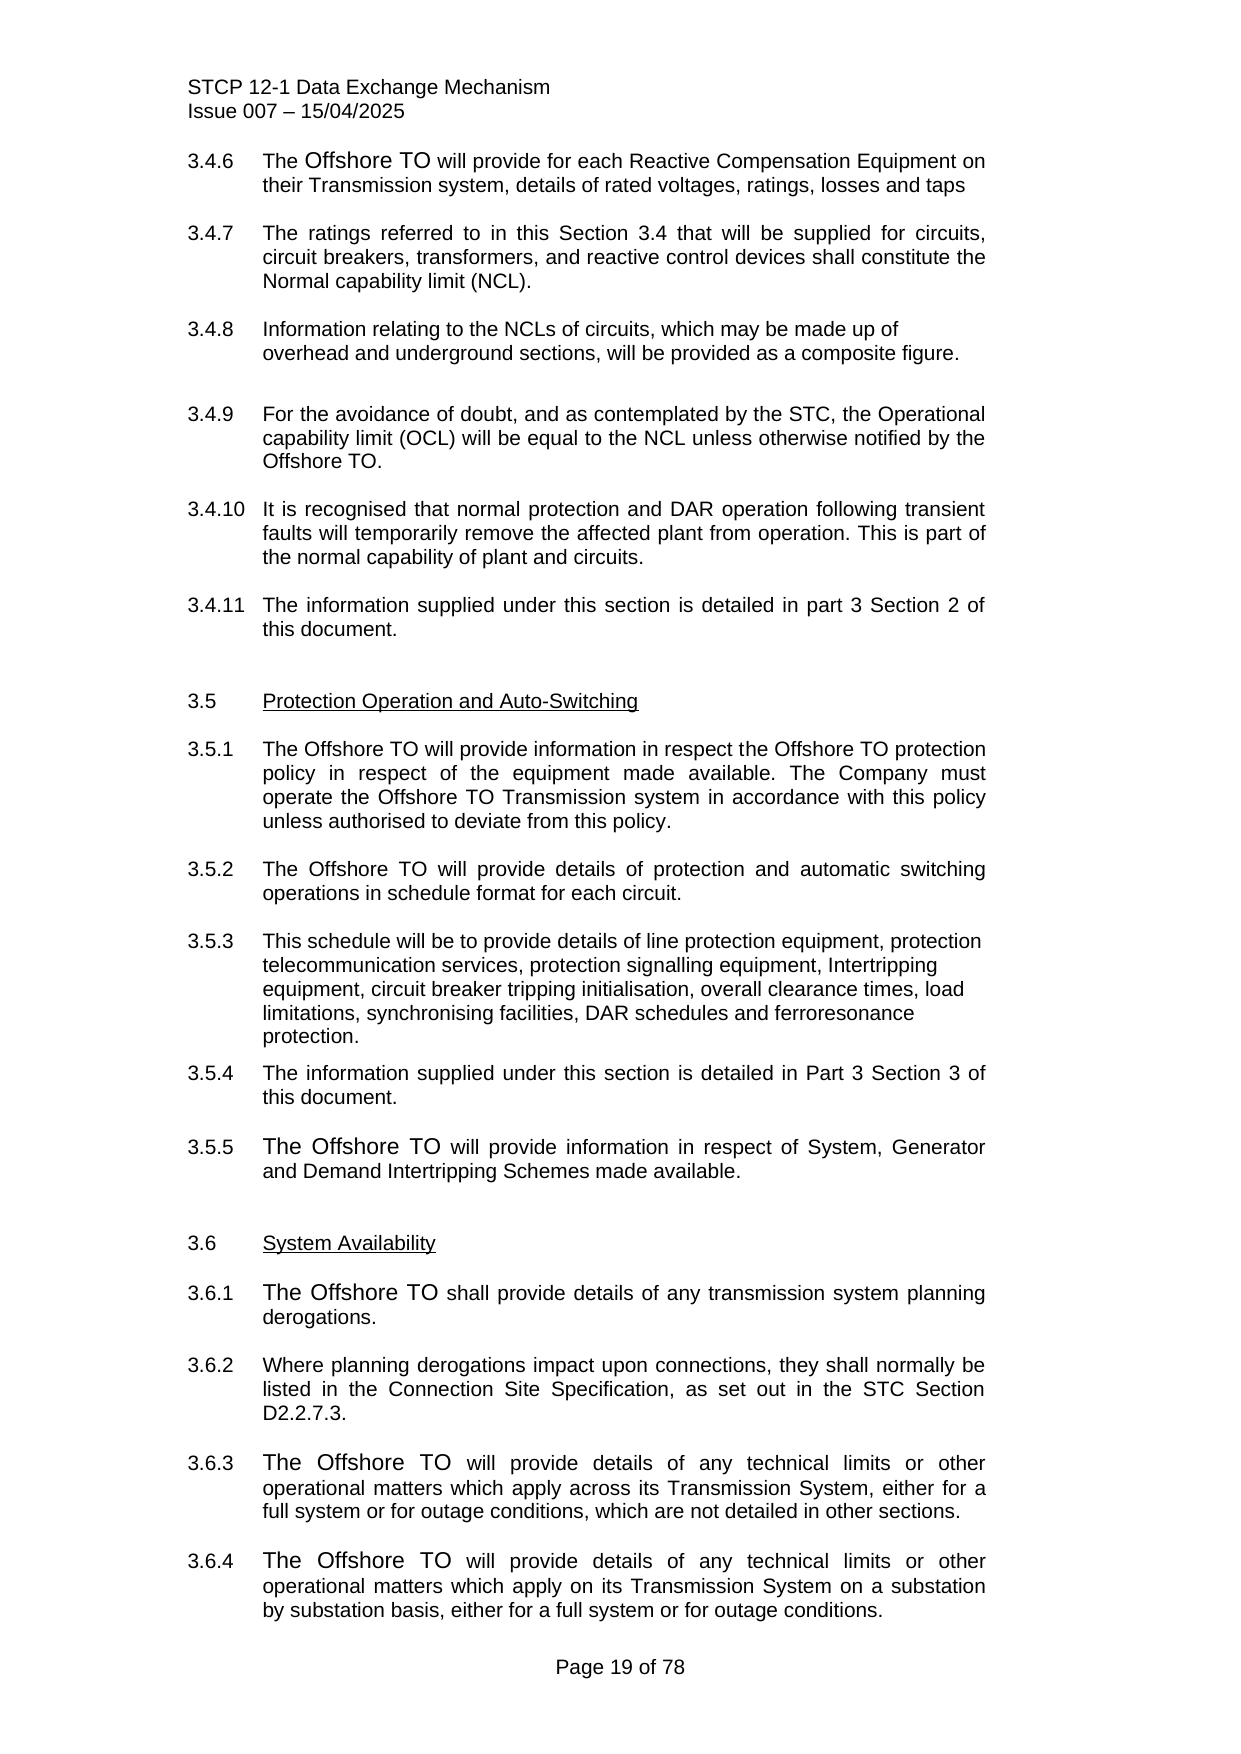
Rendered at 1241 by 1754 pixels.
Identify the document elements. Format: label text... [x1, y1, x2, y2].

text 3.6 System Availability [187, 1231, 987, 1255]
text 3.6.2 Where planning derogations impact upon connections, they shall normally be listed in the Connection Site Specification, as set out in the STC Section D2.2.7.3. [187, 1353, 987, 1425]
text 3.5.5 The Offshore TO will provide information in respect of System, Generator and Demand Intertripping Schemes made available. [187, 1133, 987, 1183]
text 3.4.8 Information relating to the NCLs of circuits, which may be made up of overhead and underground sections, will be provided as a composite figure. [187, 317, 987, 365]
text 3.6.3 The Offshore TO will provide details of any technical limits or other operational matters which apply across its Transmission System, either for a full system or for outage conditions, which are not detailed in other sections. [187, 1449, 987, 1523]
text 3.4.10 It is recognised that normal protection and DAR operation following transient faults will temporarily remove the affected plant from operation. This is part of the normal capability of plant and circuits. [187, 497, 987, 569]
text 3.5 Protection Operation and Auto-Switching [187, 689, 986, 713]
list The Offshore TO will provide information in respect the Offshore TO protection policy in respect of the equipment made available. The Company must operate the Offshore TO Transmission system in accordance with this policy unless authorised to deviate from this policy. [187, 737, 987, 833]
text 3.6.1 The Offshore TO shall provide details of any transmission system planning derogations. [187, 1279, 987, 1329]
text 3.5.4 The information supplied under this section is detailed in Part 3 Section 3 of this document. [187, 1061, 987, 1109]
text 3.5.2 The Offshore TO will provide details of protection and automatic switching operations in schedule format for each circuit. [187, 857, 987, 904]
text 3.4.6 The Offshore TO will provide for each Reactive Compensation Equipment on their Transmission system, details of rated voltages, ratings, losses and taps [187, 147, 987, 197]
text 3.6.4 The Offshore TO will provide details of any technical limits or other operational matters which apply on its Transmission System on a substation by substation basis, either for a full system or for outage conditions. [187, 1547, 987, 1621]
text 3.4.7 The ratings referred to in this Section 3.4 that will be supplied for circuits, circuit breakers, transformers, and reactive control devices shall constitute the Normal capability limit (NCL). [187, 221, 987, 293]
text 3.4.9 For the avoidance of doubt, and as contemplated by the STC, the Operational capability limit (OCL) will be equal to the NCL unless otherwise notified by the Offshore TO. [187, 401, 987, 473]
text 3.5.3 This schedule will be to provide details of line protection equipment, protection telecommunication services, protection signalling equipment, Intertripping equipment, circuit breaker tripping initialisation, overall clearance times, load limitations, synchronising facilities, DAR schedules and ferroresonance protection. [187, 928, 987, 1048]
list The information supplied under this section is detailed in part 3 Section 2 of this document. [187, 593, 987, 641]
